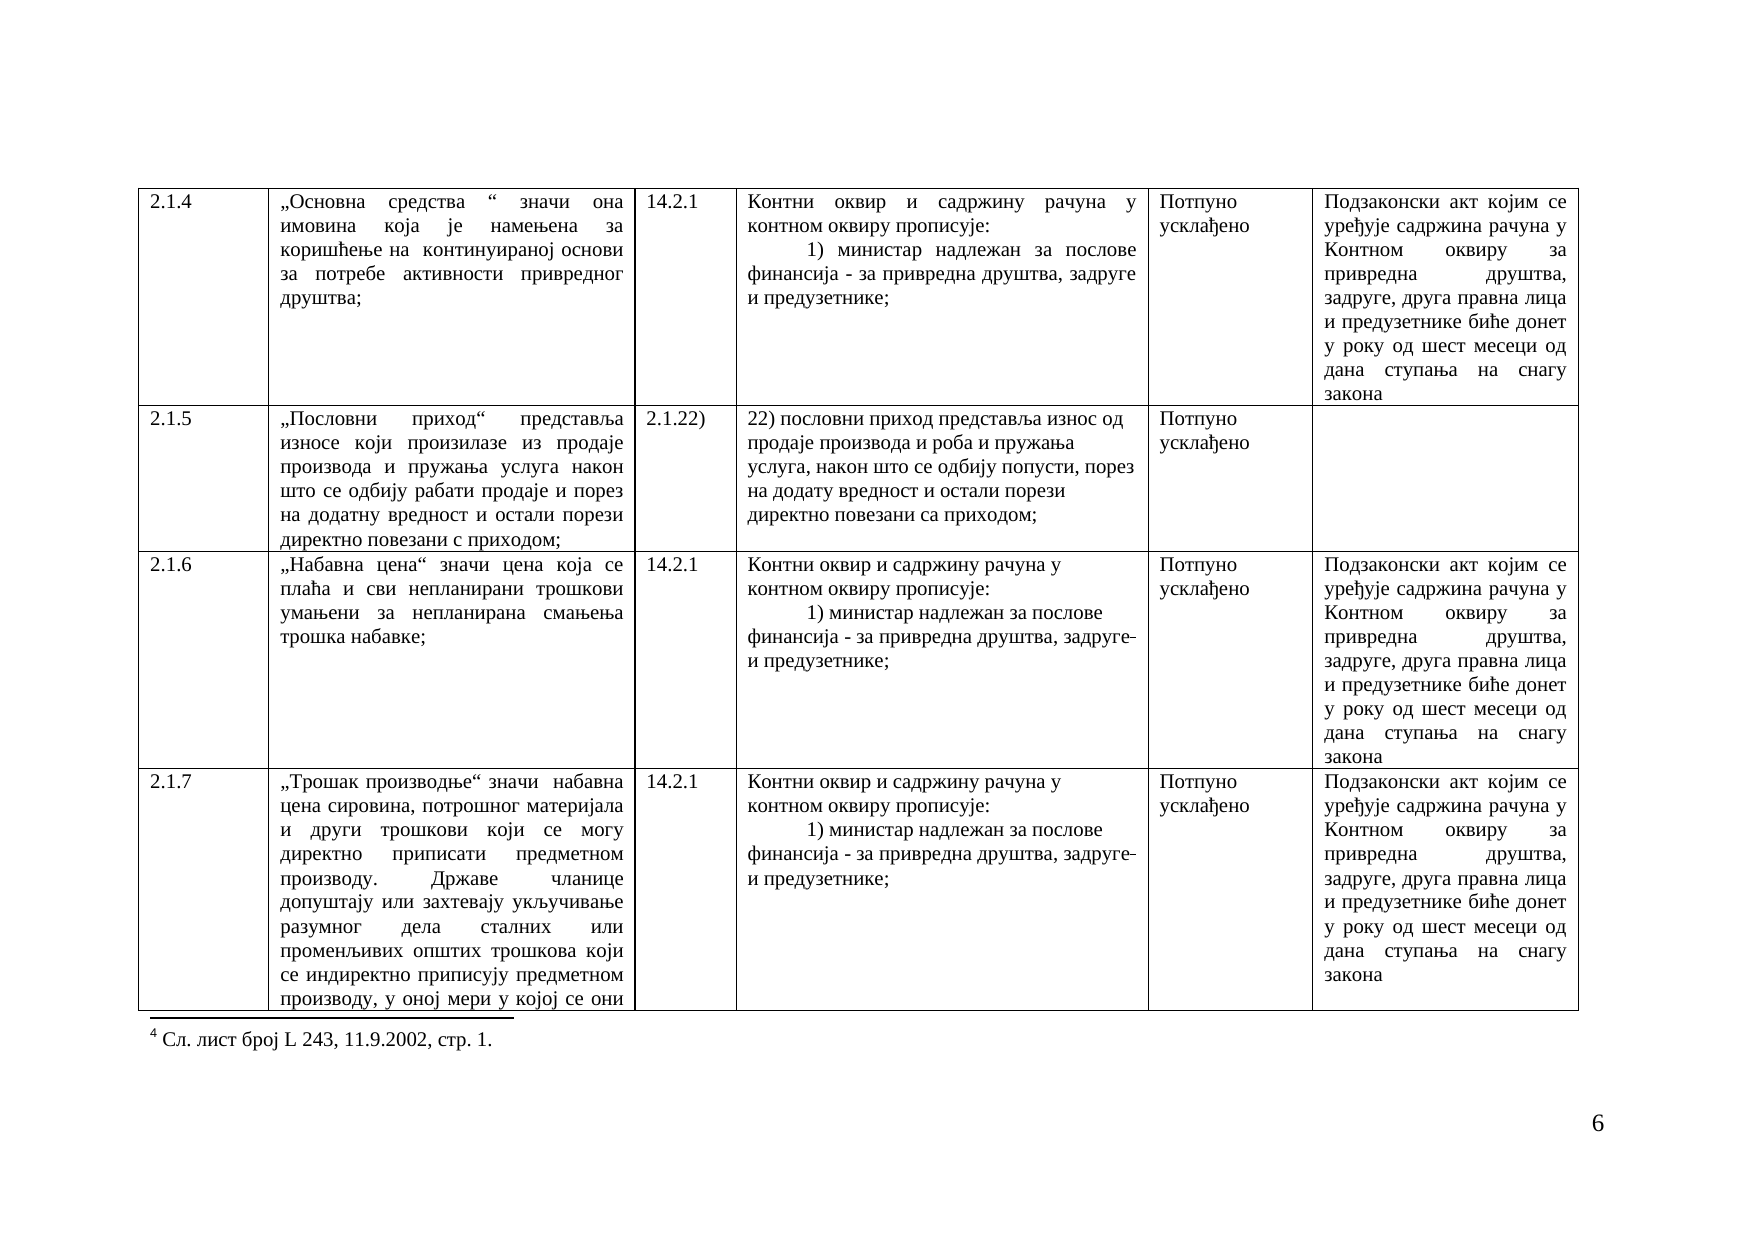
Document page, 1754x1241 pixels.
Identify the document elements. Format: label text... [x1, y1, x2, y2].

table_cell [737, 769, 1148, 1010]
table_cell 2.1.7 [139, 769, 268, 1010]
table_cell 14.2.1 [636, 552, 736, 768]
table_cell Потпуно усклађено [1149, 189, 1312, 405]
table_cell 14.2.1 [636, 769, 736, 1010]
table_cell „Основна средства “ значи она имовина која је намењена за коришћење на континуираној основи за потребе активности привредног друштва; [269, 189, 634, 405]
table_cell [1313, 406, 1578, 551]
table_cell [1313, 769, 1578, 1010]
table_cell „Набавна цена“ значи цена која се плаћа и сви непланирани трошкови умањени за непланирана смањења трошка набавке; [269, 552, 634, 768]
table_cell 22) пословни приход представља износ од продаје производа и роба и пружања услуга, након што се одбију попусти, порез на додату вредност и остали порези директно повезани са приходом; [737, 406, 1148, 551]
table_cell 2.1.4 [139, 189, 268, 405]
table_cell 2.1.5 [139, 406, 268, 551]
table_cell 14.2.1 [636, 189, 736, 405]
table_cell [269, 769, 634, 1010]
table_cell Потпуно усклађено [1149, 406, 1312, 551]
table_cell Потпуно усклађено [1149, 769, 1312, 1010]
table_cell 2.1.22) [636, 406, 736, 551]
table_cell „Пословни приход“ представља износе који произилазе из продаје производа и пружања услуга након што се одбију рабати продаје и порез на додатну вредност и остали порези директно повезани с приходом; [269, 406, 634, 551]
table_cell 2.1.6 [139, 552, 268, 768]
table_cell Потпуно усклађено [1149, 552, 1312, 768]
